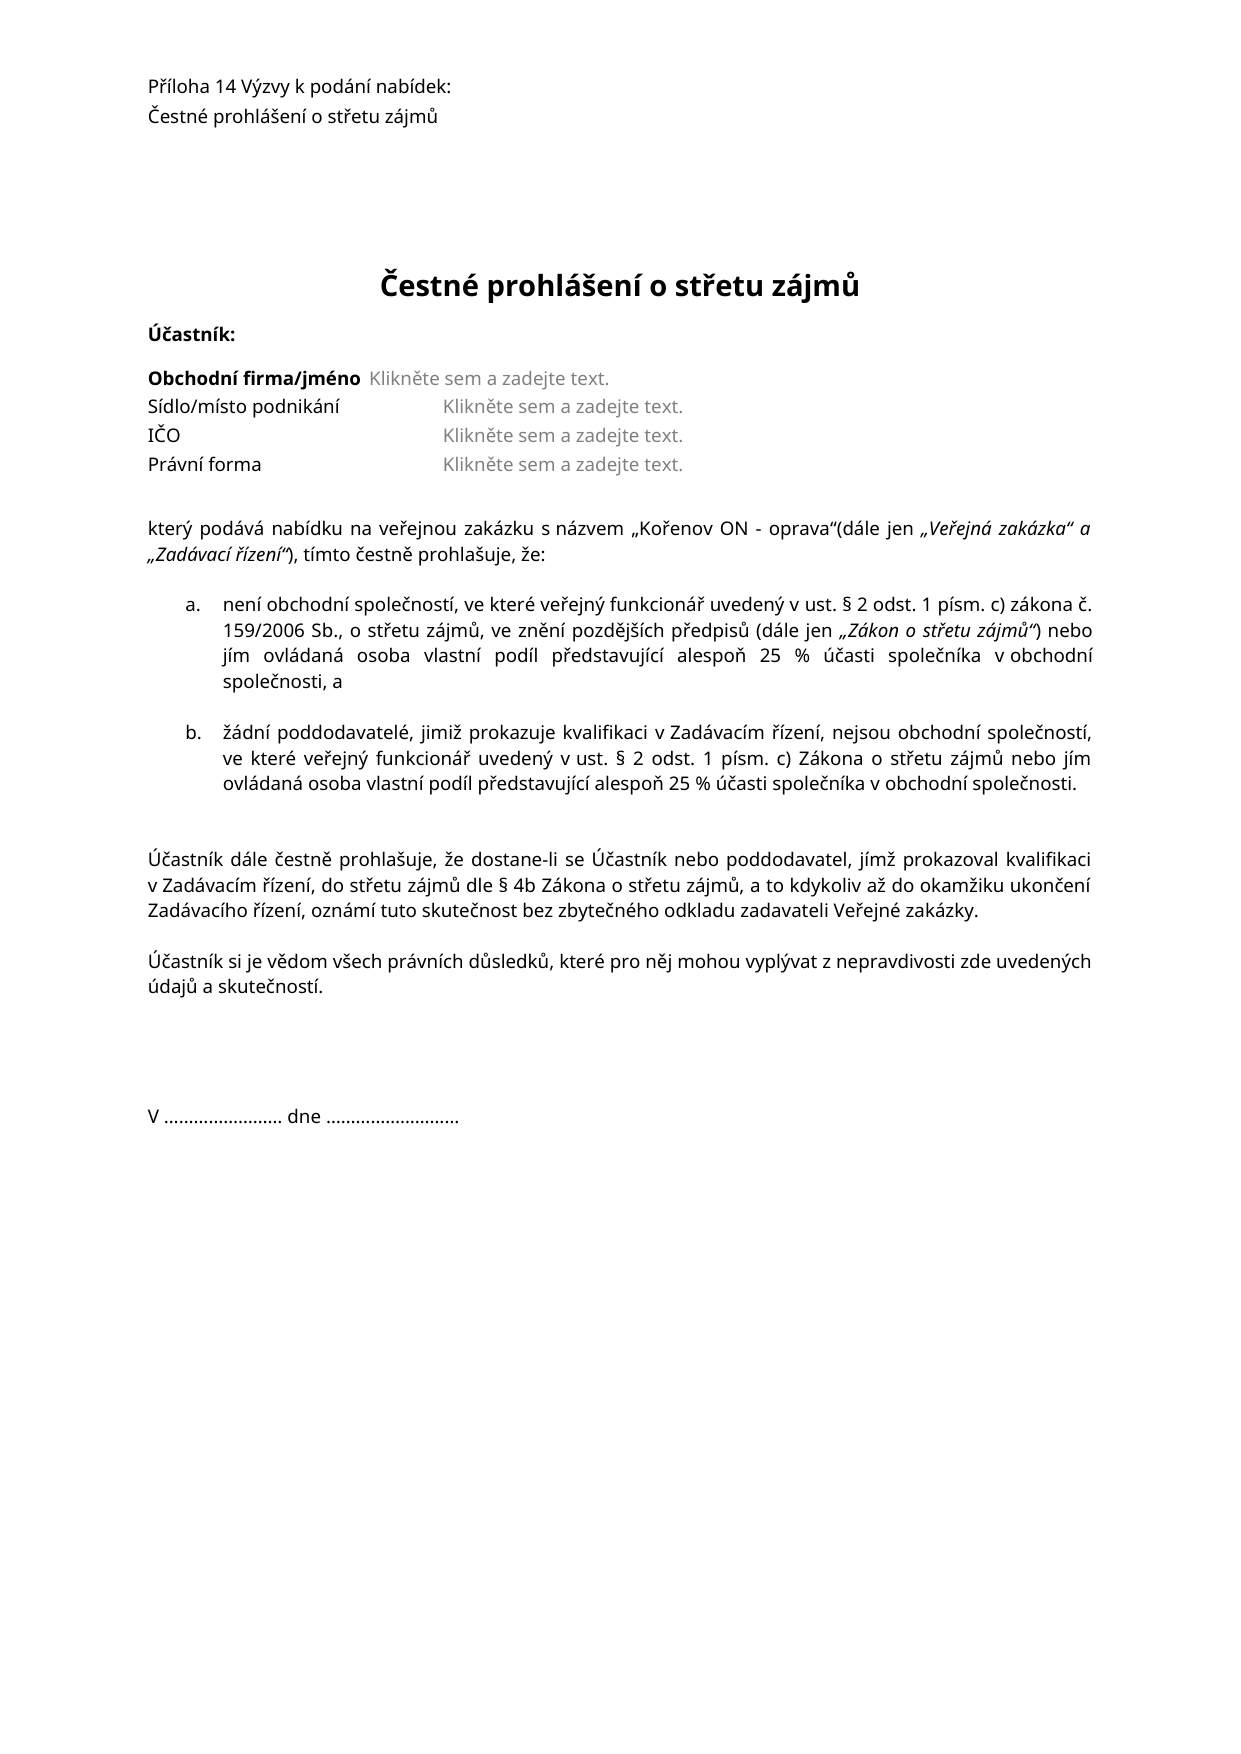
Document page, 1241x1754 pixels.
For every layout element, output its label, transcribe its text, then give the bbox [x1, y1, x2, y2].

text IČO [148, 420, 1093, 449]
list žádní poddodavatelé, jimiž prokazuje kvalifikaci v Zadávacím řízení, nejsou obchodní společností, ve které veřejný funkcionář uvedený v ust. § 2 odst. 1 písm. c) Zákona o střetu zájmů nebo jím ovládaná osoba vlastní podíl představující alespoň 25 % účasti společníka v obchodní společnosti. [185, 719, 1093, 796]
text Právní forma [148, 449, 1093, 478]
text Obchodní firma/jméno [148, 362, 1093, 391]
text Účastník dále čestně prohlašuje, že dostane-li se Účastník nebo poddodavatel, jímž prokazoval kvalifikaci v Zadávacím řízení, do střetu zájmů dle § 4b Zákona o střetu zájmů, a to kdykoliv až do okamžiku ukončení Zadávacího řízení, oznámí tuto skutečnost bez zbytečného odkladu zadavateli Veřejné zakázky. [148, 846, 1093, 923]
text který podává nabídku na veřejnou zakázku s názvem „Kořenov ON - oprava“(dále jen „Veřejná zakázka“ a „Zadávací řízení“), tímto čestně prohlašuje, že: [148, 516, 1093, 567]
text Účastník si je vědom všech právních důsledků, které pro něj mohou vyplývat z nepravdivosti zde uvedených údajů a skutečností. [148, 948, 1093, 999]
text Sídlo/místo podnikání [148, 391, 1093, 420]
text V …………………… dne ……………………… [148, 1100, 1092, 1129]
list není obchodní společností, ve které veřejný funkcionář uvedený v ust. § 2 odst. 1 písm. c) zákona č. 159/2006 Sb., o střetu zájmů, ve znění pozdějších předpisů (dále jen „Zákon o střetu zájmů“) nebo jím ovládaná osoba vlastní podíl představující alespoň 25 % účasti společníka v obchodní společnosti, a [185, 592, 1093, 694]
text Účastník: [148, 321, 1093, 347]
text Čestné prohlášení o střetu zájmů [148, 265, 1093, 305]
